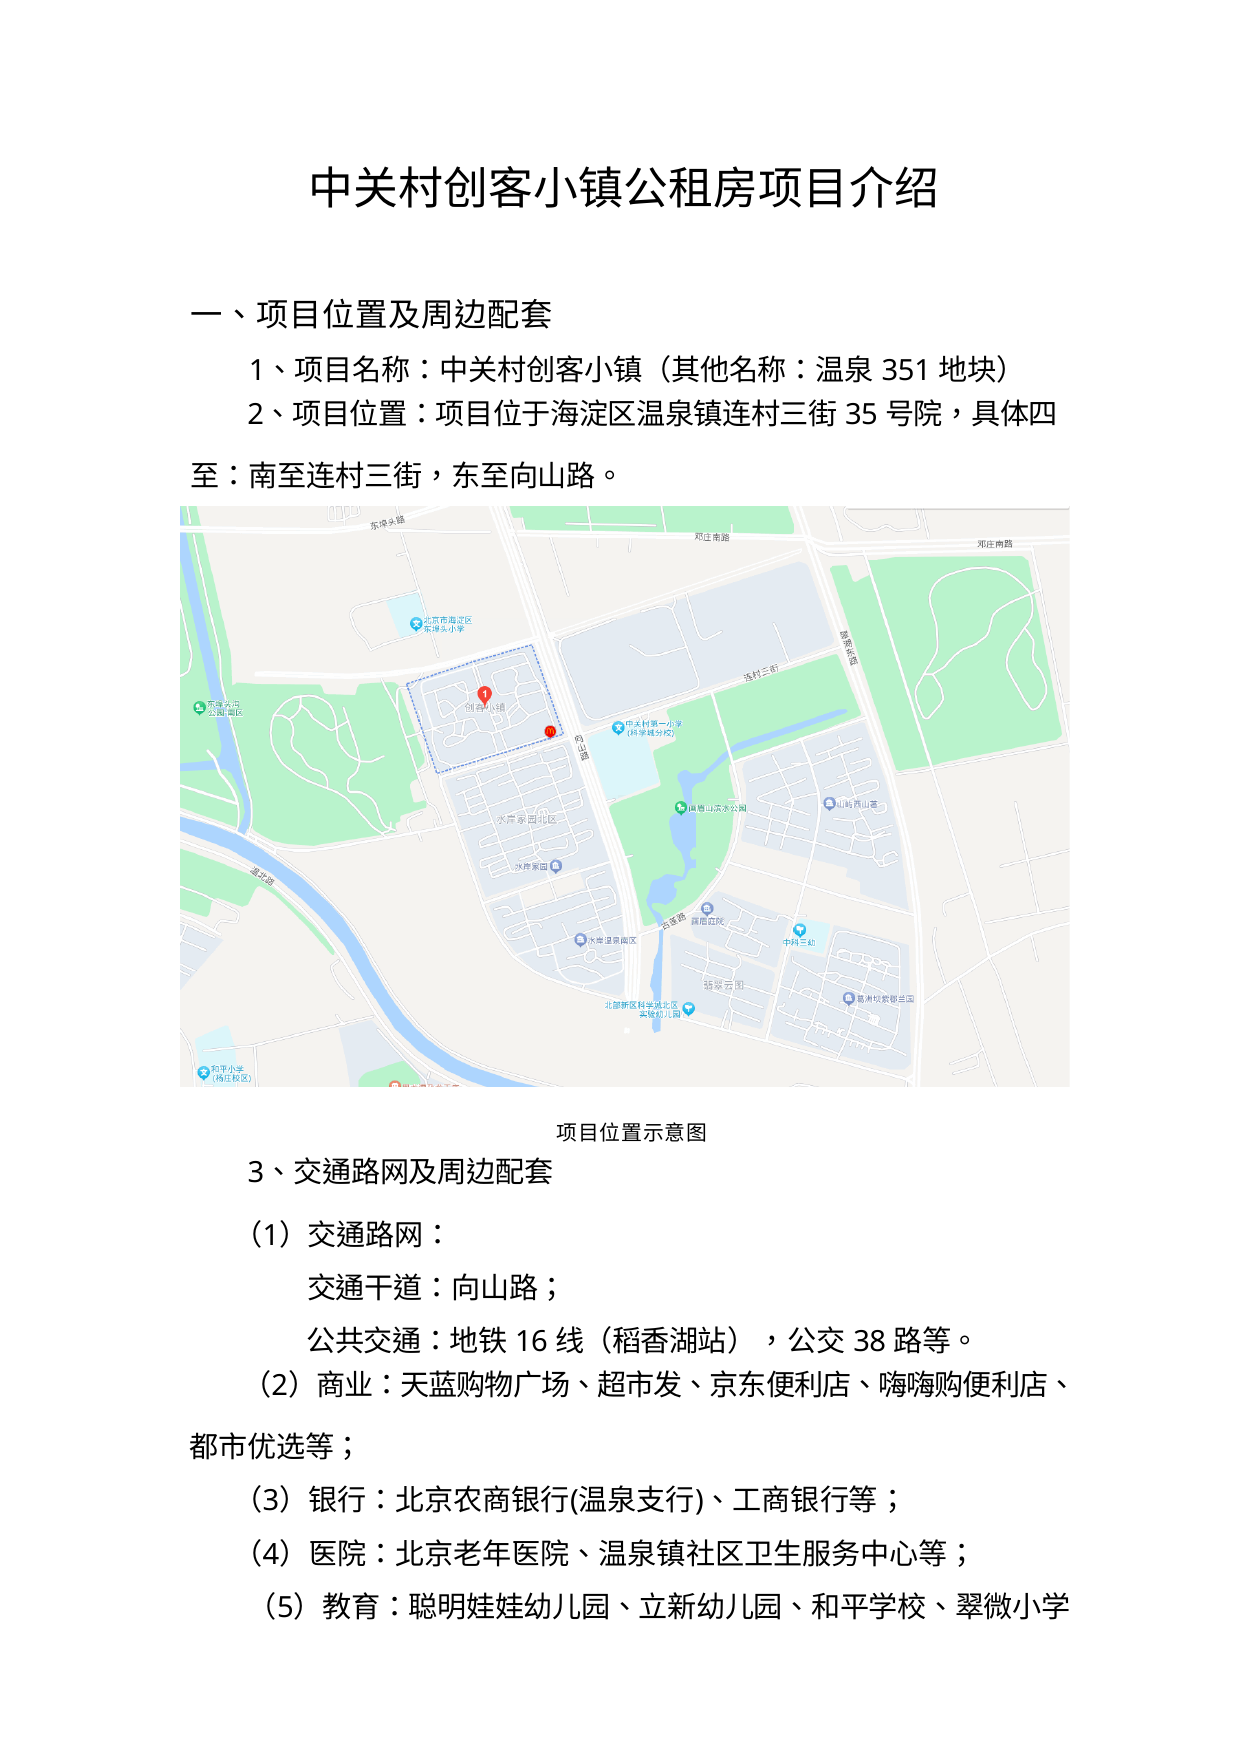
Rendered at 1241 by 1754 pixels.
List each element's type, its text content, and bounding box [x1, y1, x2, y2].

text 中关村创客小镇公租房项目介绍 [308, 159, 1077, 216]
text 交通干道：向山路； [307, 1269, 1077, 1305]
text 3、交通路网及周边配套 [247, 1163, 1077, 1216]
text （3）银行：北京农商银行(温泉支行)、工商银行等； [233, 1481, 1077, 1518]
text （5）教育：聪明娃娃幼儿园、立新幼儿园、和平学校、翠微小学 [248, 1588, 1077, 1625]
text 项目位置示意图 [186, 1119, 1077, 1146]
text （4）医院：北京老年医院、温泉镇社区卫生服务中心等； [233, 1535, 1077, 1571]
text （2）商业：天蓝购物广场、超市发、京东便利店、嗨嗨购便利店、 [186, 1376, 1077, 1428]
text 至：南至连村三街，东至向山路。 [190, 457, 1077, 493]
text 都市优选等； [189, 1428, 1077, 1464]
text 2、项目位置：项目位于海淀区温泉镇连村三街 35 号院，具体四 [247, 405, 1077, 457]
text 1、项目名称：中关村创客小镇（其他名称：温泉 351 地块） [249, 351, 1077, 388]
text 公共交通：地铁 16 线（稻香湖站），公交 38 路等。 [307, 1322, 1077, 1359]
text （1）交通路网： [233, 1216, 1077, 1252]
picture [180, 506, 1070, 1087]
text 一、项目位置及周边配套 [190, 293, 1077, 334]
